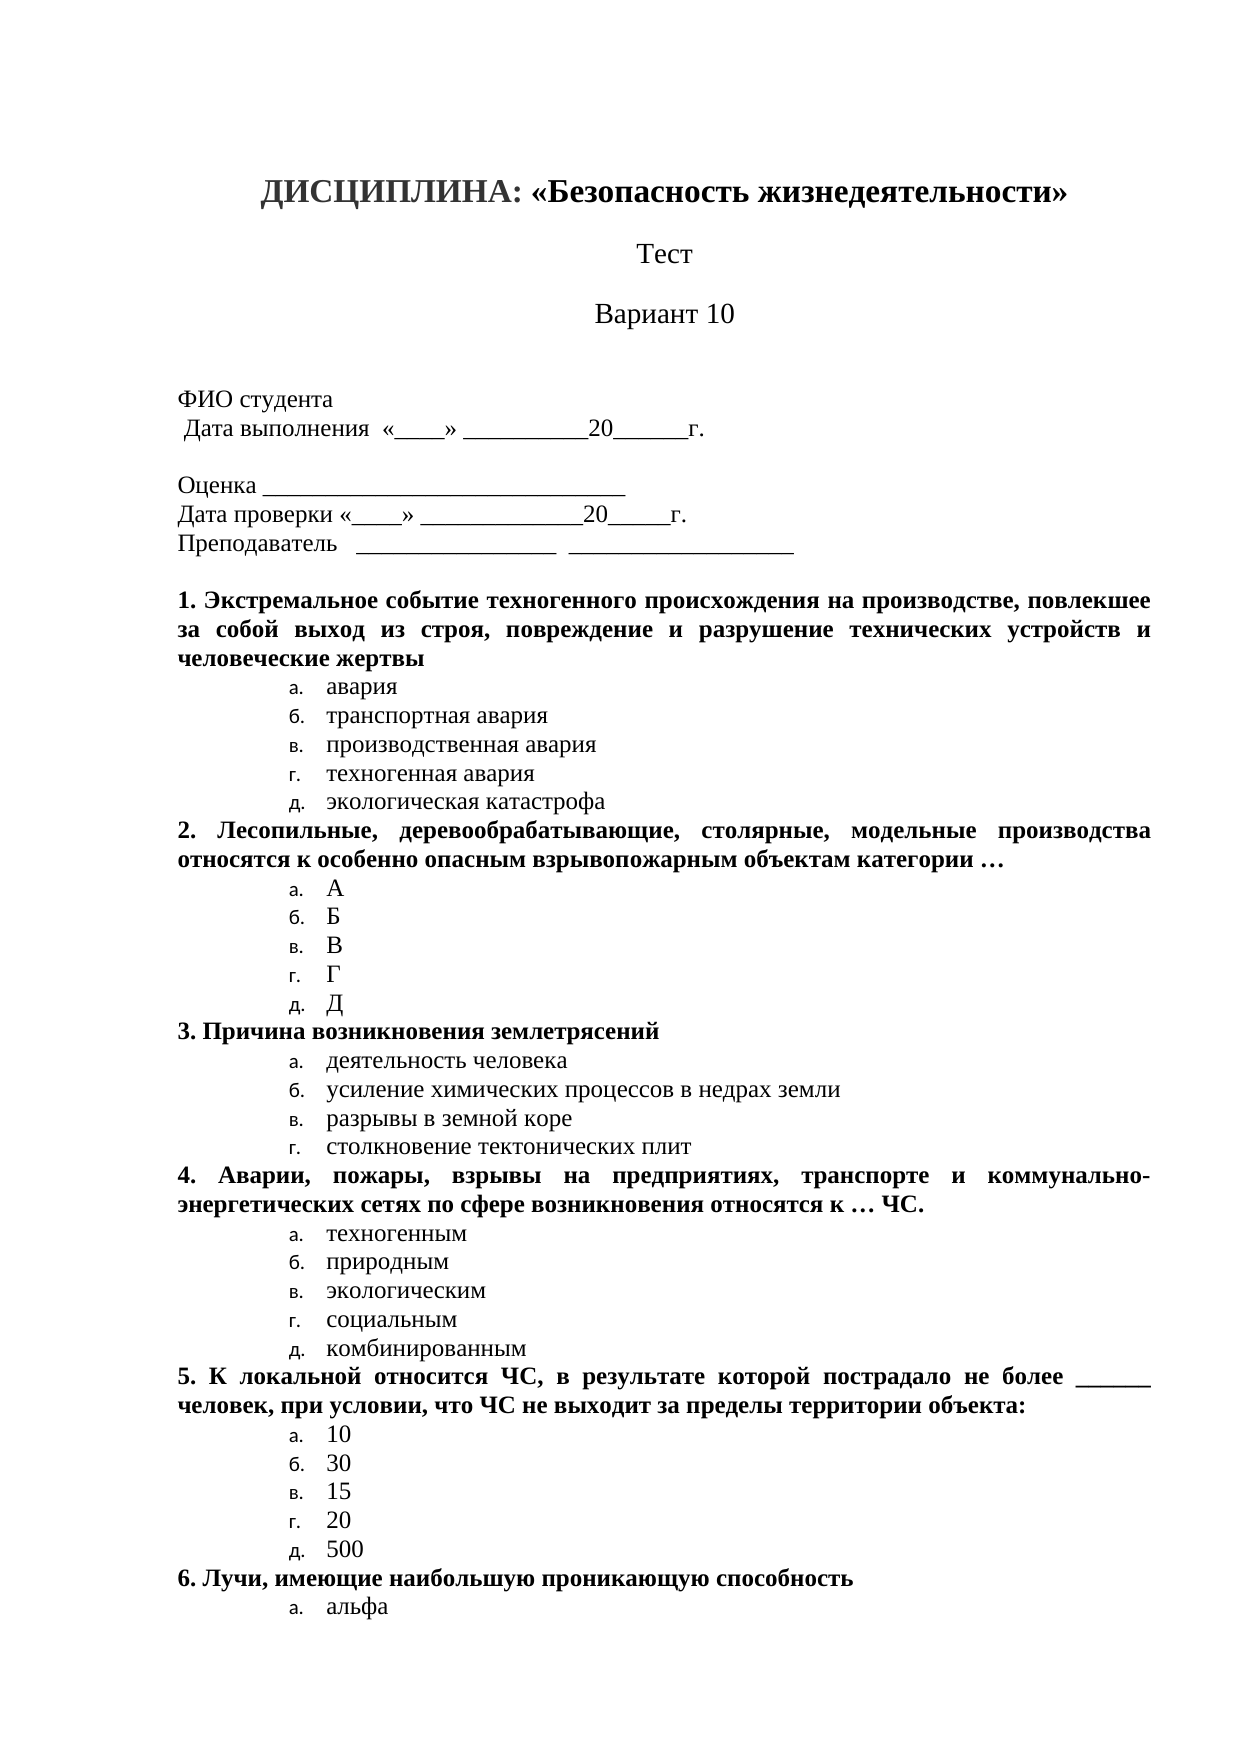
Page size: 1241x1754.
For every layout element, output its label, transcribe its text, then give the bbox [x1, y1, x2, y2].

text Дата выполнения «____» __________20______г. [177, 413, 1152, 441]
list экологическим [288, 1275, 1152, 1304]
list альфа [288, 1591, 1152, 1620]
text Дата проверки «____» _____________20_____г. [177, 499, 1152, 528]
list Г [288, 959, 1152, 988]
list Д [288, 988, 1152, 1016]
text 4. Аварии, пожары, взрывы на предприятиях, транспорте и коммунально-энергетических сетях по сфере возникновения относятся к … ЧС. [177, 1160, 1152, 1218]
text 5. К локальной относится ЧС, в результате которой пострадало не более ______ человек, при условии, что ЧС не выходит за пределы территории объекта: [177, 1361, 1152, 1419]
text 3. Причина возникновения землетрясений [177, 1016, 1152, 1045]
list производственная авария [288, 729, 1152, 758]
list 20 [288, 1505, 1152, 1534]
text 1. Экстремальное событие техногенного происхождения на производстве, повлекшее за собой выход из строя, повреждение и разрушение технических устройств и человеческие жертвы [177, 585, 1152, 671]
text Вариант 10 [177, 296, 1152, 329]
text Тест [177, 236, 1152, 270]
text ФИО студента [177, 384, 1152, 413]
list авария [288, 671, 1152, 700]
text Преподаватель ________________ __________________ [177, 528, 1152, 556]
list А [288, 873, 1152, 901]
list 15 [288, 1476, 1152, 1505]
list Б [288, 901, 1152, 930]
text 6. Лучи, имеющие наибольшую проникающую способность [177, 1563, 1152, 1591]
list социальным [288, 1304, 1152, 1333]
list В [288, 930, 1152, 959]
list техногенная авария [288, 758, 1152, 786]
list природным [288, 1246, 1152, 1275]
list усиление химических процессов в недрах земли [288, 1074, 1152, 1103]
text 2. Лесопильные, деревообрабатывающие, столярные, модельные производства относятся к особенно опасным взрывопожарным объектам категории … [177, 815, 1152, 873]
list транспортная авария [288, 700, 1152, 729]
list комбинированным [288, 1333, 1152, 1361]
text ДИСЦИПЛИНА: «Безопасность жизнедеятельности» [177, 171, 1152, 209]
list 10 [288, 1419, 1152, 1448]
list столкновение тектонических плит [288, 1131, 1152, 1160]
text Оценка _____________________________ [177, 470, 1152, 499]
list экологическая катастрофа [288, 786, 1152, 815]
list деятельность человека [288, 1045, 1152, 1074]
list 30 [288, 1448, 1152, 1476]
list 500 [288, 1534, 1152, 1563]
list техногенным [288, 1218, 1152, 1246]
list разрывы в земной коре [288, 1103, 1152, 1131]
